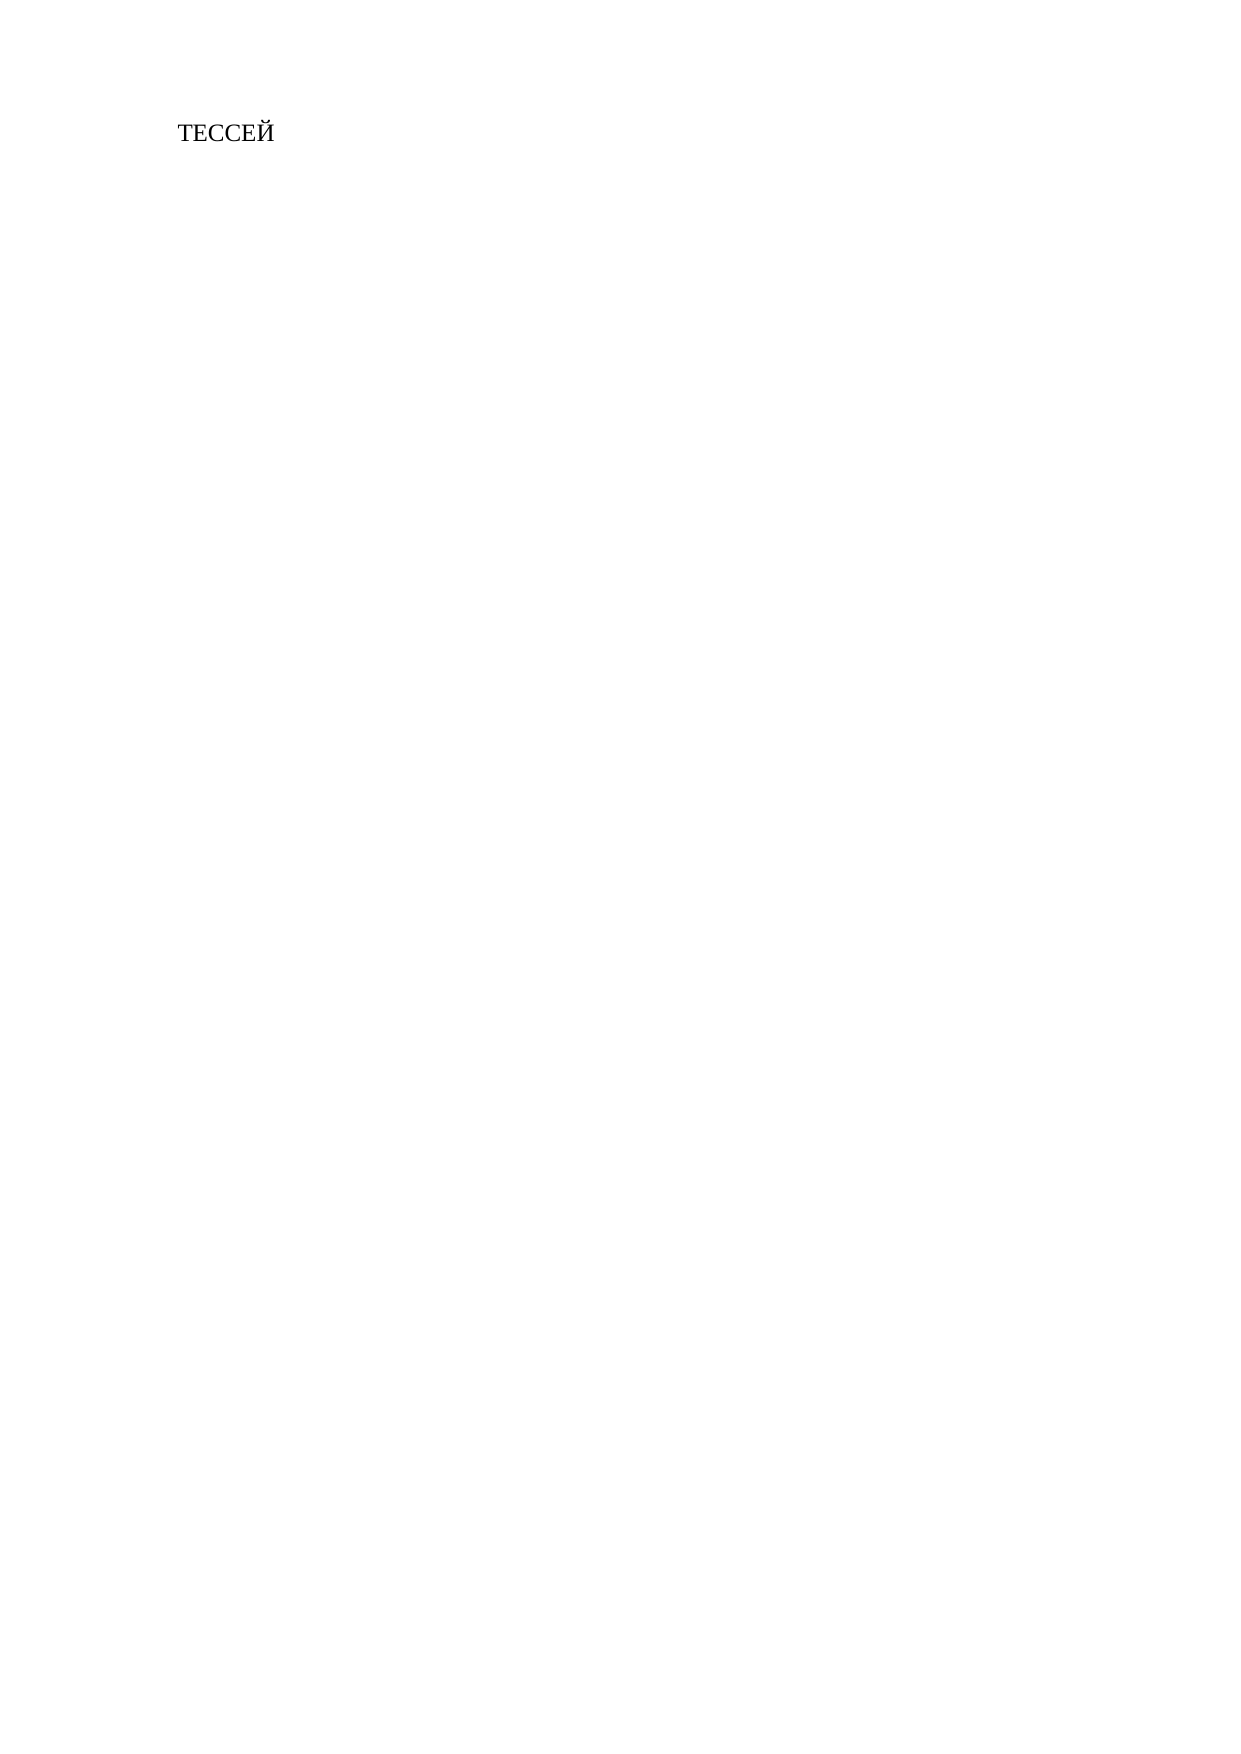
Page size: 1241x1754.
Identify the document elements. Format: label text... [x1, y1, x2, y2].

text ТЕССЕЙ [177, 118, 1152, 147]
